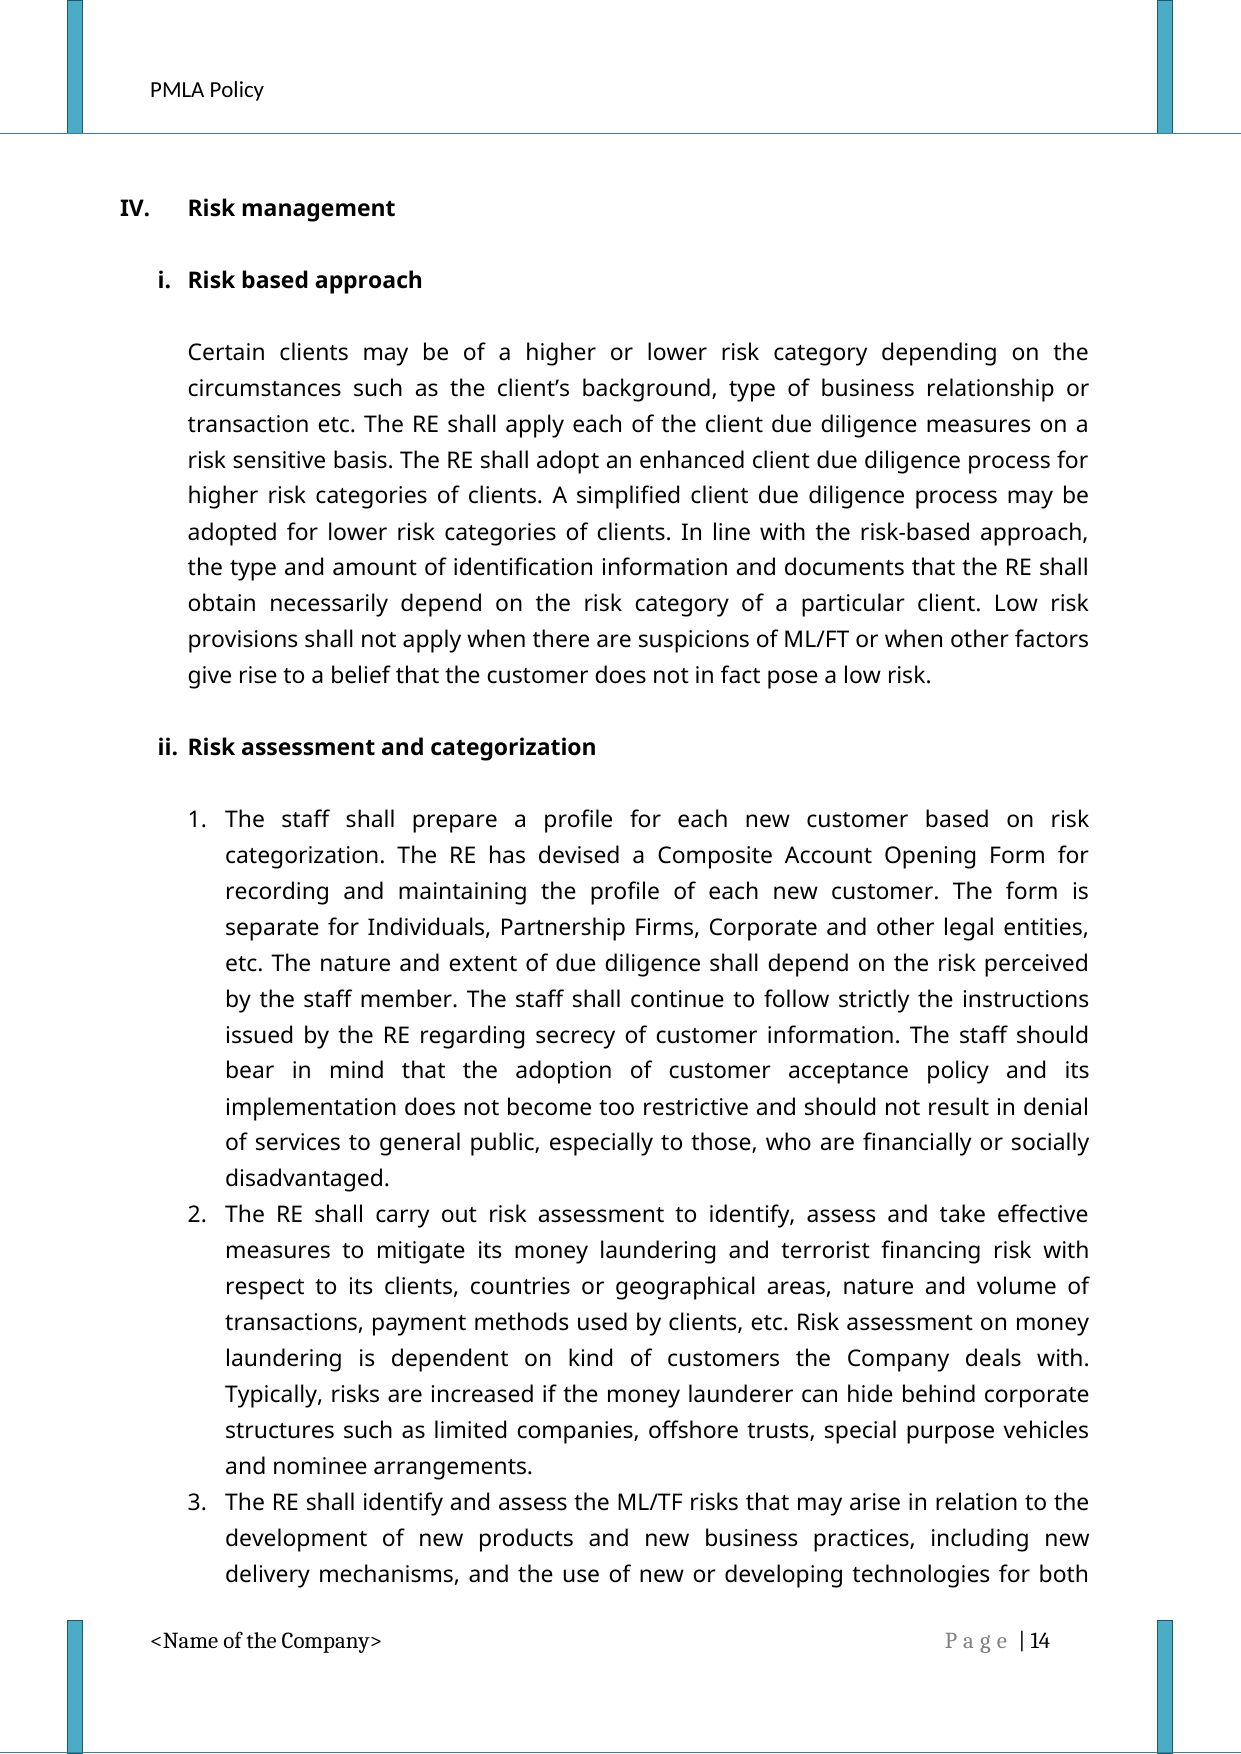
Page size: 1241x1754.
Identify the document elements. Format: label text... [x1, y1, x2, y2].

list Risk management [150, 192, 1090, 223]
list Certain clients may be of a higher or lower risk category depending on the circumstances such as the client’s background, type of business relationship or transaction etc. The RE shall apply each of the client due diligence measures on a risk sensitive basis. The RE shall adopt an enhanced client due diligence process for higher risk categories of clients. A simplified client due diligence process may be adopted for lower risk categories of clients. In line with the risk-based approach, the type and amount of identification information and documents that the RE shall obtain necessarily depend on the risk category of a particular client. Low risk provisions shall not apply when there are suspicions of ML/FT or when other factors give rise to a belief that the customer does not in fact pose a low risk. [187, 336, 1090, 690]
list Risk based approach [157, 264, 1090, 295]
list Risk assessment and categorization [157, 731, 1090, 762]
list The RE shall carry out risk assessment to identify, assess and take effective measures to mitigate its money laundering and terrorist financing risk with respect to its clients, countries or geographical areas, nature and volume of transactions, payment methods used by clients, etc. Risk assessment on money laundering is dependent on kind of customers the Company deals with. Typically, risks are increased if the money launderer can hide behind corporate structures such as limited companies, offshore trusts, special purpose vehicles and nominee arrangements. [187, 1198, 1090, 1481]
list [187, 1486, 1090, 1589]
list The staff shall prepare a profile for each new customer based on risk categorization. The RE has devised a Composite Account Opening Form for recording and maintaining the profile of each new customer. The form is separate for Individuals, Partnership Firms, Corporate and other legal entities, etc. The nature and extent of due diligence shall depend on the risk perceived by the staff member. The staff shall continue to follow strictly the instructions issued by the RE regarding secrecy of customer information. The staff should bear in mind that the adoption of customer acceptance policy and its implementation does not become too restrictive and should not result in denial of services to general public, especially to those, who are financially or socially disadvantaged. [187, 803, 1090, 1193]
